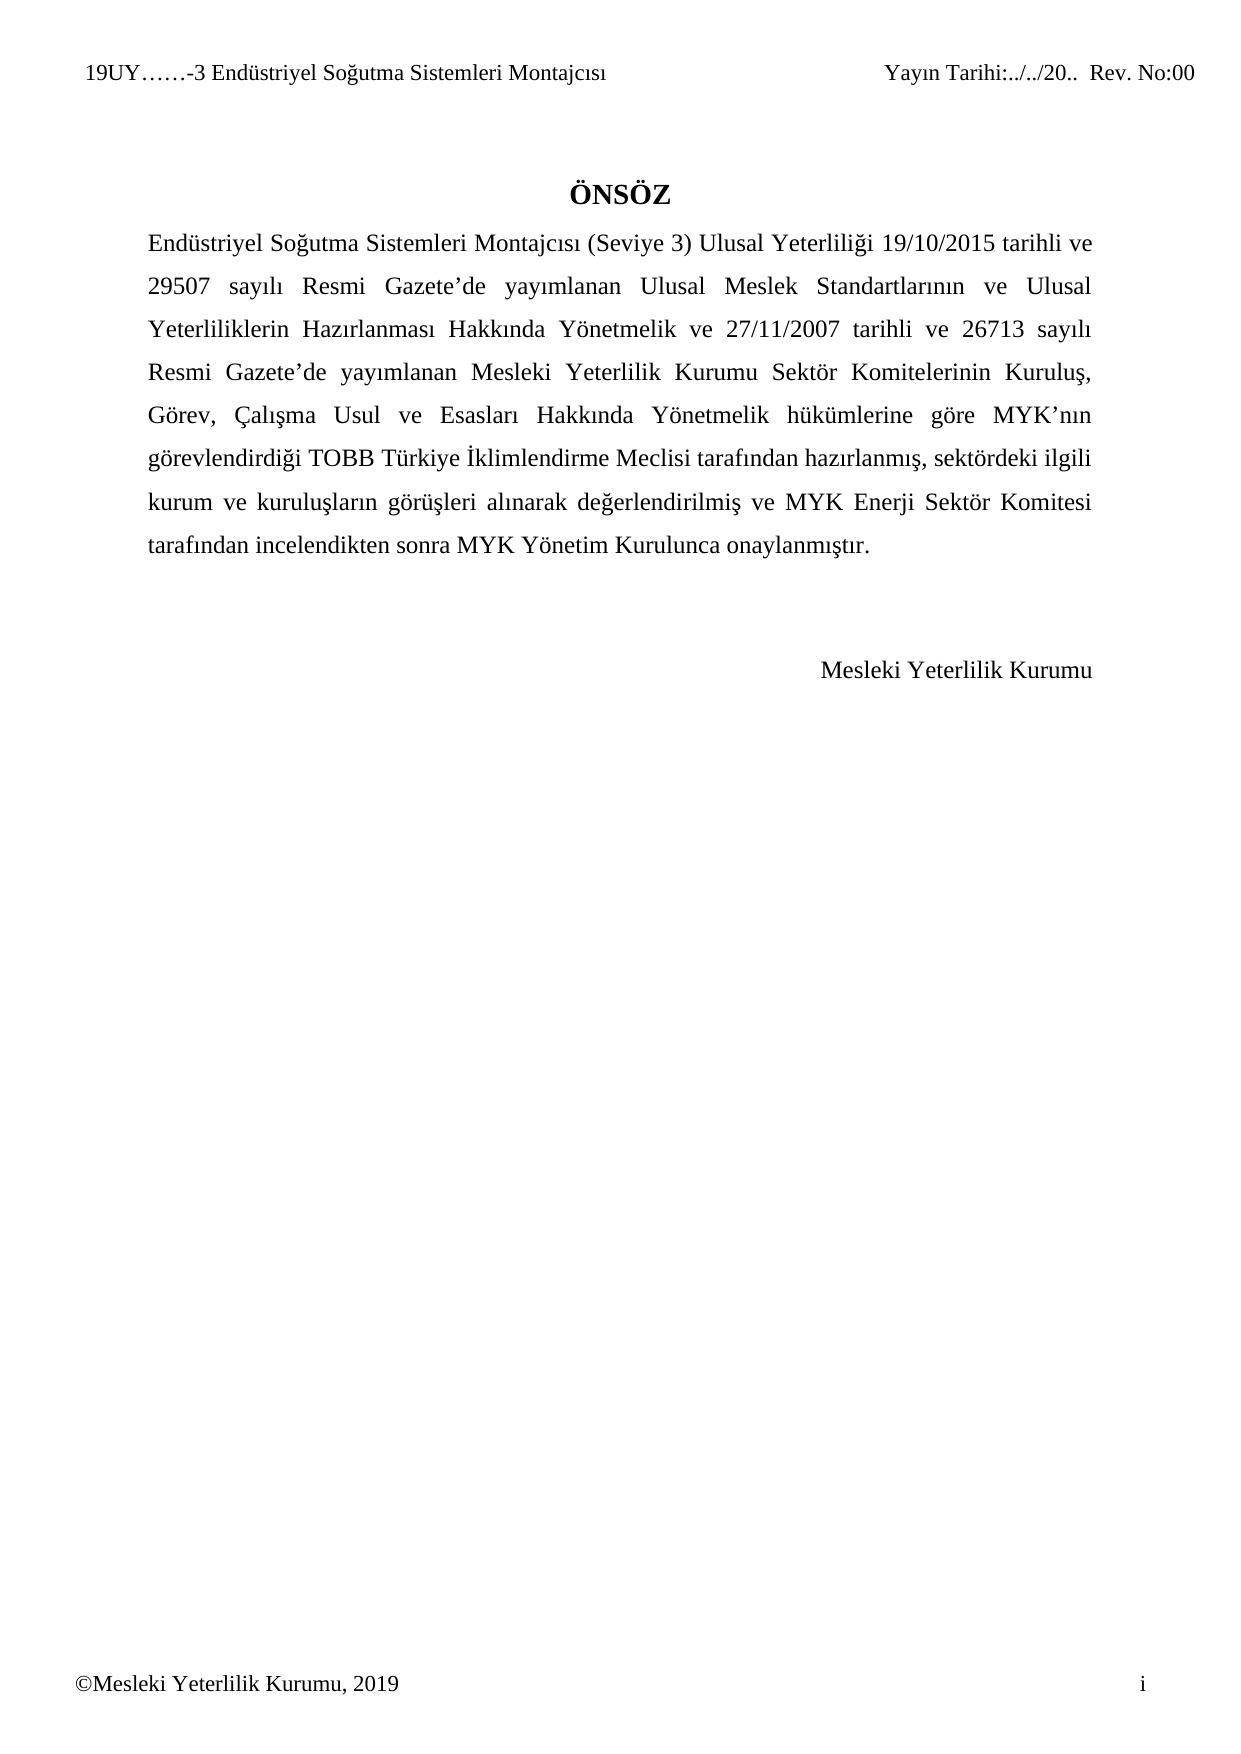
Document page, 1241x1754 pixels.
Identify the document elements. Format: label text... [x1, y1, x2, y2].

text Mesleki Yeterlilik Kurumu [148, 655, 1092, 684]
text ÖNSÖZ [148, 177, 1092, 211]
text Endüstriyel Soğutma Sistemleri Montajcısı (Seviye 3) Ulusal Yeterliliği 19/10/2015 tarihli ve 29507 sayılı Resmi Gazete’de yayımlanan Ulusal Meslek Standartlarının ve Ulusal Yeterliliklerin Hazırlanması Hakkında Yönetmelik ve 27/11/2007 tarihli ve 26713 sayılı Resmi Gazete’de yayımlanan Mesleki Yeterlilik Kurumu Sektör Komitelerinin Kuruluş, Görev, Çalışma Usul ve Esasları Hakkında Yönetmelik hükümlerine göre MYK’nın görevlendirdiği TOBB Türkiye İklimlendirme Meclisi tarafından hazırlanmış, sektördeki ilgili kurum ve kuruluşların görüşleri alınarak değerlendirilmiş ve MYK Enerji Sektör Komitesi tarafından incelendikten sonra MYK Yönetim Kurulunca onaylanmıştır. [148, 228, 1092, 558]
